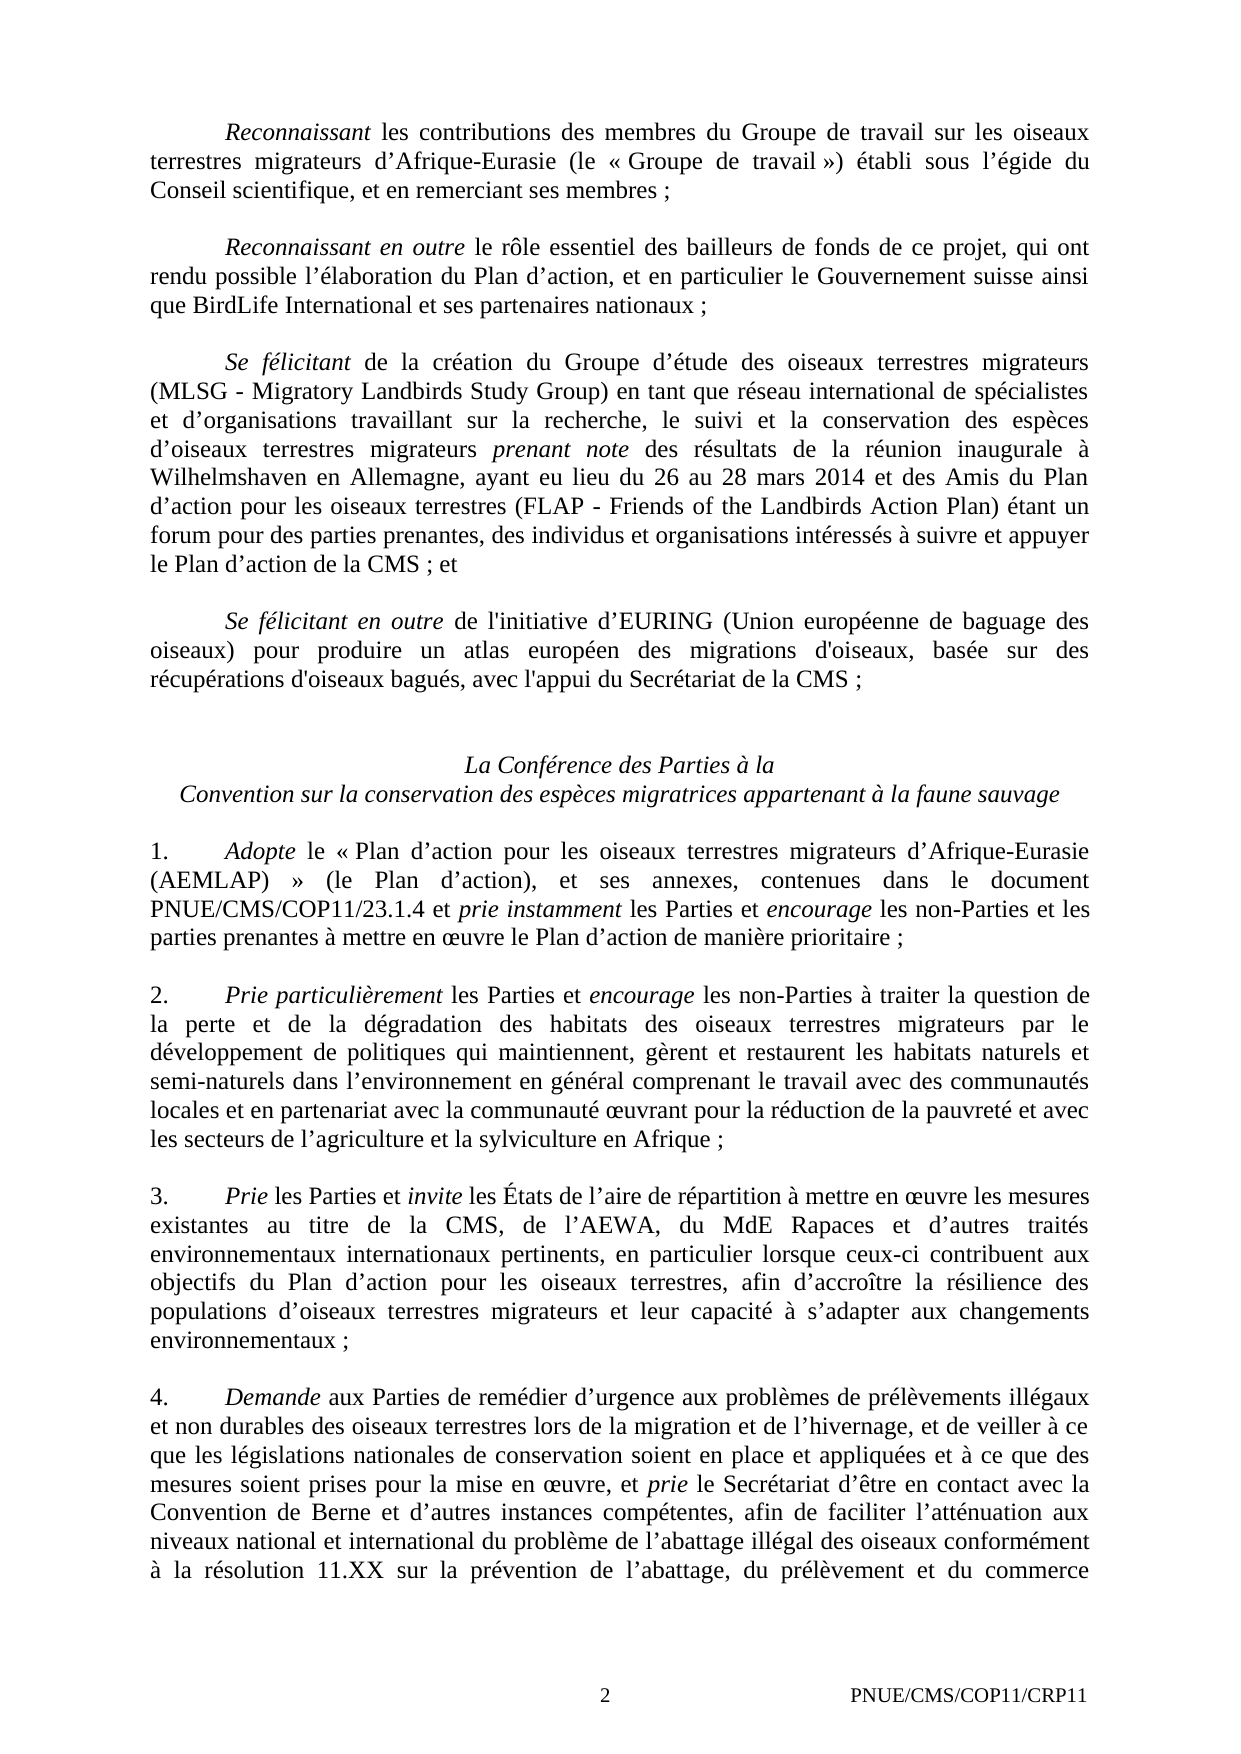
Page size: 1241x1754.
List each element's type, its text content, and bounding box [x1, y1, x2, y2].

text La Conférence des Parties à la [149, 750, 1090, 779]
text Convention sur la conservation des espèces migratrices appartenant à la faune sauvage [149, 779, 1090, 807]
list Prie particulièrement les Parties et encourage les non-Parties à traiter la question de la perte et de la dégradation des habitats des oiseaux terrestres migrateurs par le développement de politiques qui maintiennent, gèrent et restaurent les habitats naturels et semi-naturels dans l’environnement en général comprenant le travail avec des communautés locales et en partenariat avec la communauté œuvrant pour la réduction de la pauvreté et avec les secteurs de l’agriculture et la sylviculture en Afrique ; [150, 980, 1090, 1152]
text Se félicitant en outre de l'initiative d’EURING (Union européenne de baguage des oiseaux) pour produire un atlas européen des migrations d'oiseaux, basée sur des récupérations d'oiseaux bagués, avec l'appui du Secrétariat de la CMS ; [150, 606, 1090, 692]
text Reconnaissant les contributions des membres du Groupe de travail sur les oiseaux terrestres migrateurs d’Afrique-Eurasie (le « Groupe de travail ») établi sous l’égide du Conseil scientifique, et en remerciant ses membres ; [150, 117, 1090, 204]
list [150, 1382, 1090, 1584]
list Adopte le « Plan d’action pour les oiseaux terrestres migrateurs d’Afrique-Eurasie (AEMLAP) » (le Plan d’action), et ses annexes, contenues dans le document PNUE/CMS/COP11/23.1.4 et prie instamment les Parties et encourage les non-Parties et les parties prenantes à mettre en œuvre le Plan d’action de manière prioritaire ; [150, 836, 1090, 951]
list Prie les Parties et invite les États de l’aire de répartition à mettre en œuvre les mesures existantes au titre de la CMS, de l’AEWA, du MdE Rapaces et d’autres traités environnementaux internationaux pertinents, en particulier lorsque ceux-ci contribuent aux objectifs du Plan d’action pour les oiseaux terrestres, afin d’accroître la résilience des populations d’oiseaux terrestres migrateurs et leur capacité à s’adapter aux changements environnementaux ; [150, 1181, 1090, 1354]
text Se félicitant de la création du Groupe d’étude des oiseaux terrestres migrateurs (MLSG - Migratory Landbirds Study Group) en tant que réseau international de spécialistes et d’organisations travaillant sur la recherche, le suivi et la conservation des espèces d’oiseaux terrestres migrateurs prenant note des résultats de la réunion inaugurale à Wilhelmshaven en Allemagne, ayant eu lieu du 26 au 28 mars 2014 et des Amis du Plan d’action pour les oiseaux terrestres (FLAP - Friends of the Landbirds Action Plan) étant un forum pour des parties prenantes, des individus et organisations intéressés à suivre et appuyer le Plan d’action de la CMS ; et [150, 347, 1090, 577]
text Reconnaissant en outre le rôle essentiel des bailleurs de fonds de ce projet, qui ont rendu possible l’élaboration du Plan d’action, et en particulier le Gouvernement suisse ainsi que BirdLife International et ses partenaires nationaux ; [150, 232, 1090, 319]
